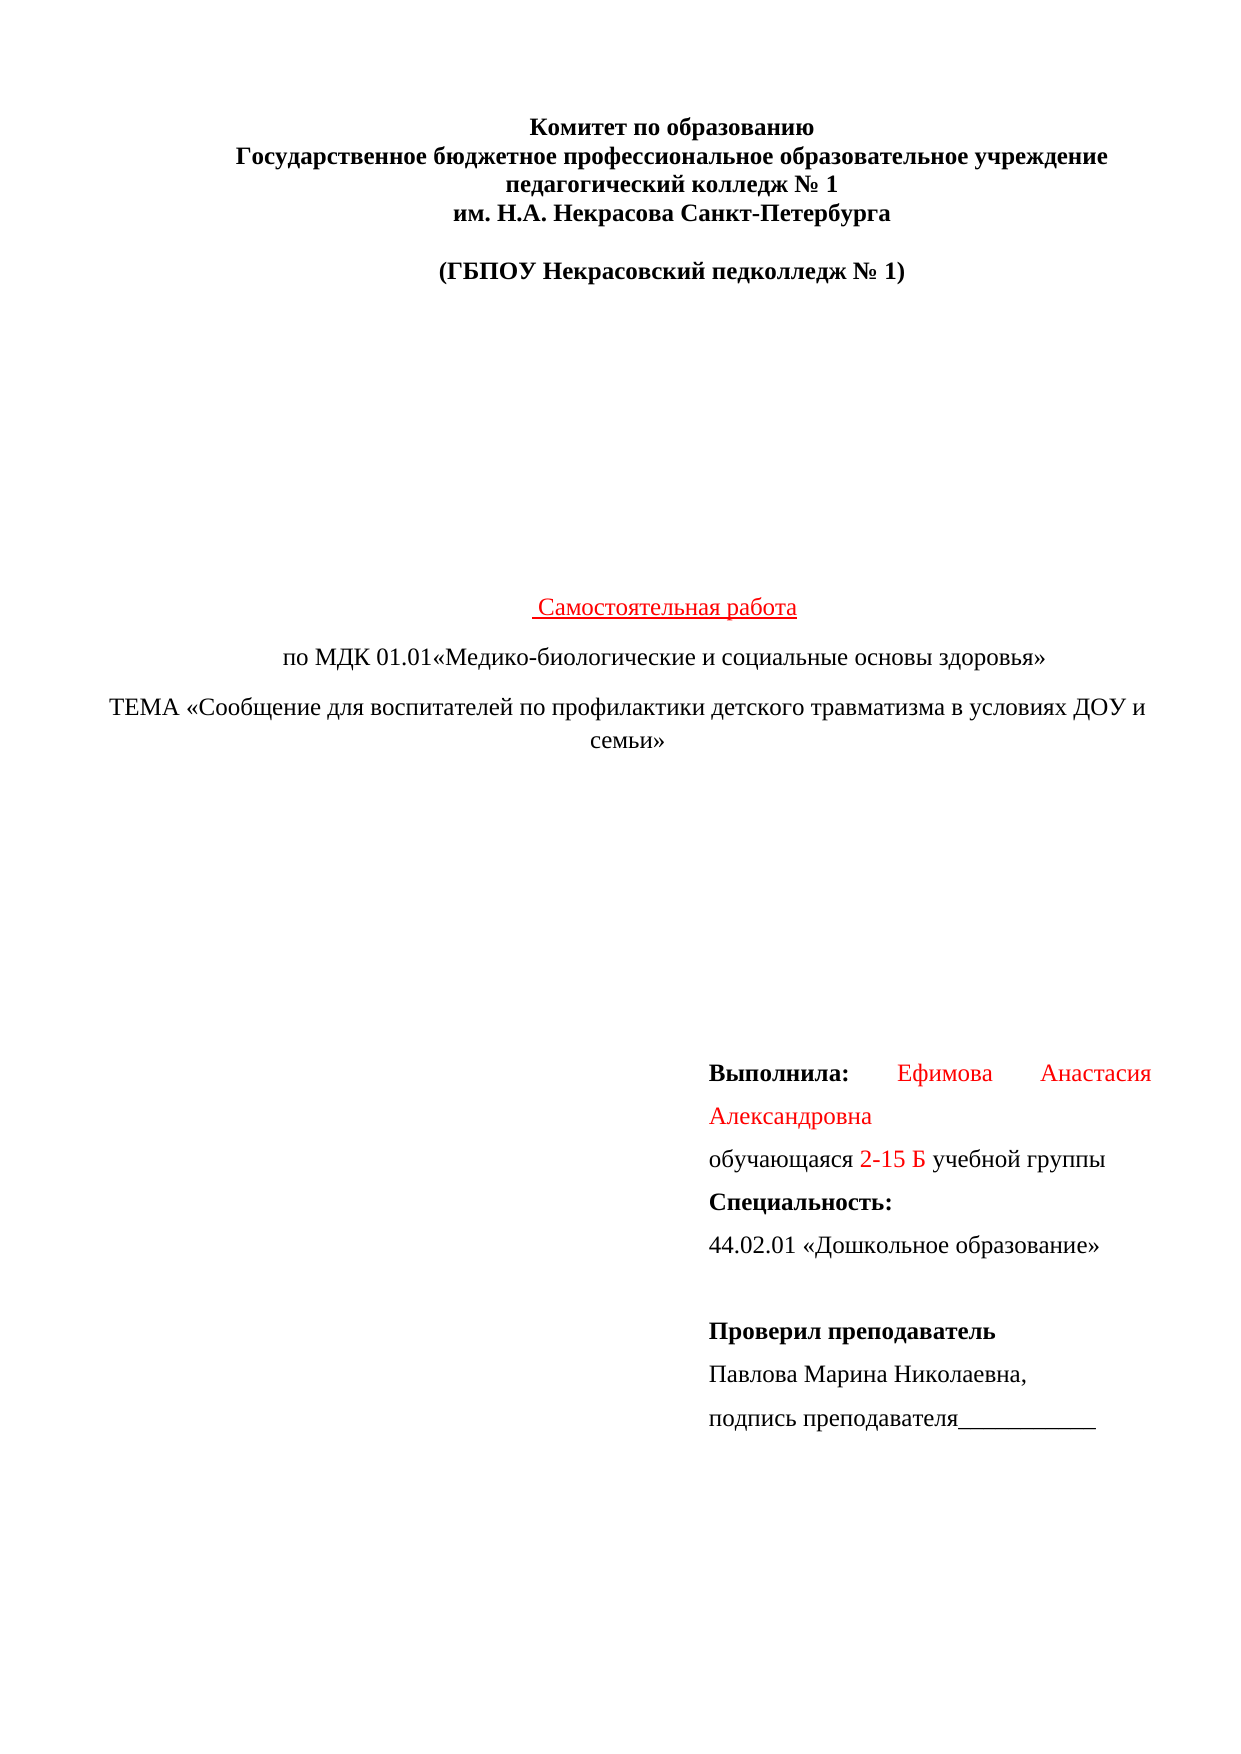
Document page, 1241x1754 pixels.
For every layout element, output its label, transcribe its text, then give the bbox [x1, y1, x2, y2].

text подпись преподавателя___________ [709, 1403, 1152, 1431]
text Самостоятельная работа [177, 592, 1152, 621]
text Специальность: [709, 1187, 1152, 1216]
text (ГБПОУ Некрасовский педколледж № 1) [192, 256, 1152, 284]
text Государственное бюджетное профессиональное образовательное учреждение педагогический колледж № 1 [192, 141, 1152, 198]
text обучающаяся 2-15 Б учебной группы [709, 1144, 1152, 1173]
text Павлова Марина Николаевна, [709, 1359, 1152, 1388]
text им. Н.А. Некрасова Санкт-Петербурга [192, 198, 1152, 227]
text ТЕМА «Сообщение для воспитателей по профилактики детского травматизма в условиях ДОУ и семьи» [103, 692, 1152, 753]
text Комитет по образованию [192, 112, 1152, 141]
text Проверил преподаватель [709, 1316, 1152, 1345]
text Выполнила: Ефимова Анастасия Александровна [709, 1058, 1152, 1129]
text по МДК 01.01«Медико-биологические и социальные основы здоровья» [177, 642, 1152, 671]
text 44.02.01 «Дошкольное образование» [709, 1230, 1152, 1259]
